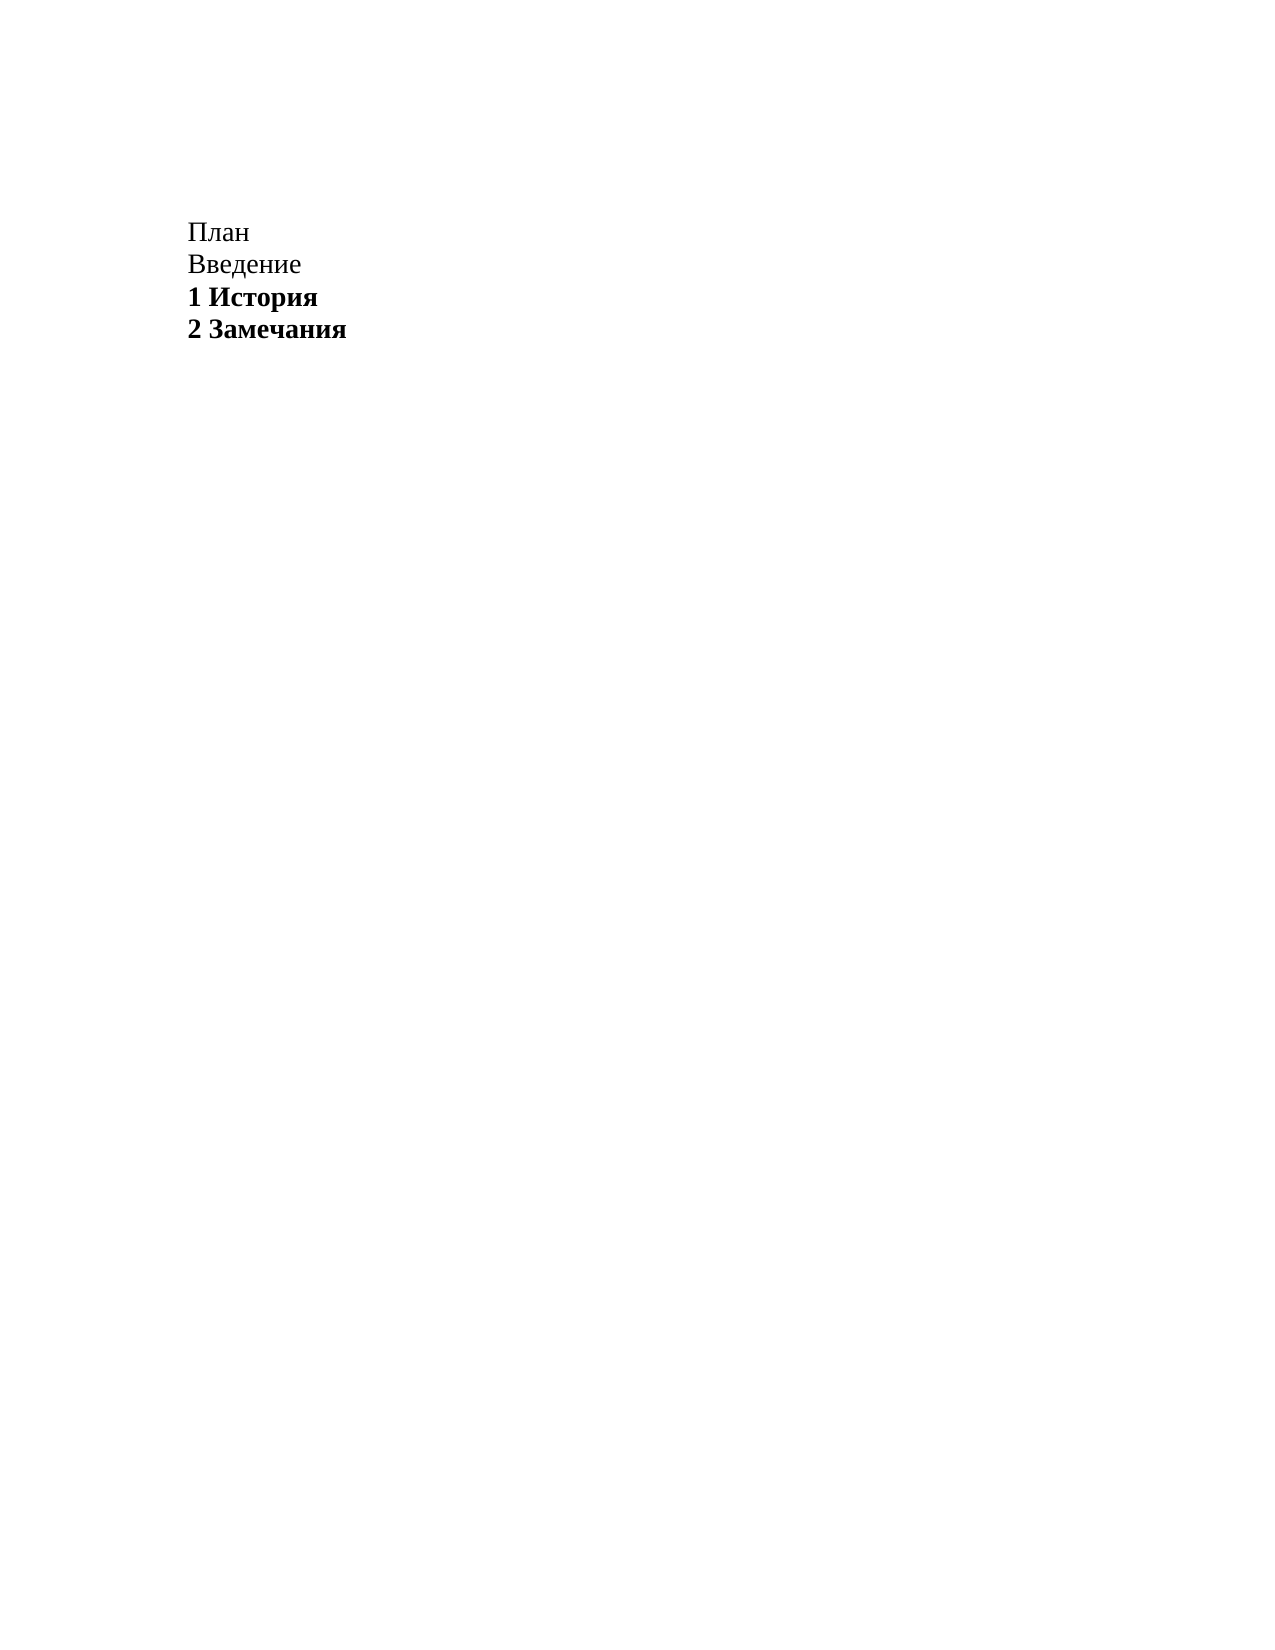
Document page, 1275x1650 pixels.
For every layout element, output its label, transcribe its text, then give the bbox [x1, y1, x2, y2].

text План Введение 1 История 2 Замечания [187, 150, 1087, 442]
